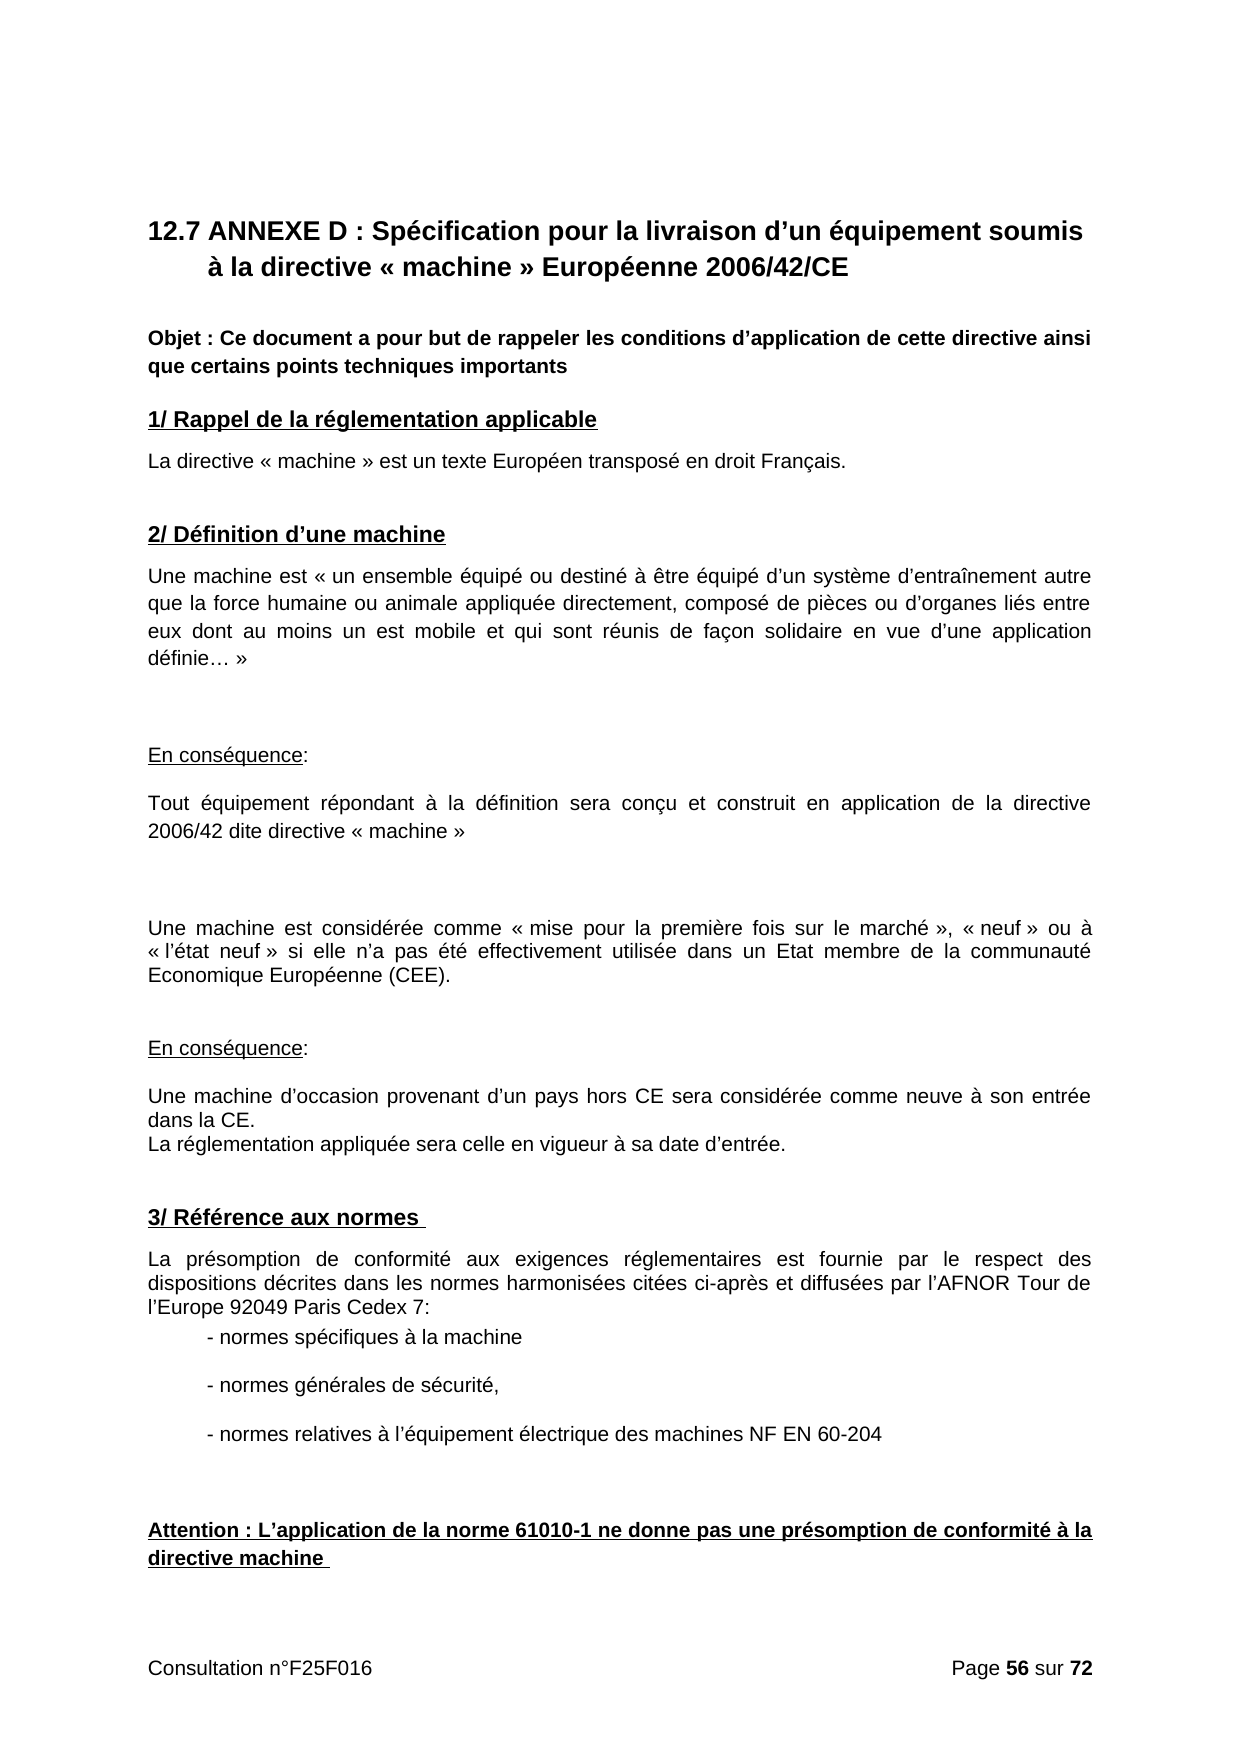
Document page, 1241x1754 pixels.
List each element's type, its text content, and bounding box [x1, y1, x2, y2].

text La réglementation appliquée sera celle en vigueur à sa date d’entrée. [148, 1132, 1093, 1156]
text 1/ Rappel de la réglementation applicable [148, 406, 1093, 432]
text 3/ Référence aux normes [148, 1204, 1093, 1230]
text 2/ Définition d’une machine [148, 521, 1093, 547]
text - normes spécifiques à la machine [207, 1325, 1093, 1349]
text En conséquence: [148, 1036, 1093, 1059]
text La directive « machine » est un texte Européen transposé en droit Français. [148, 449, 1093, 473]
text La présomption de conformité aux exigences réglementaires est fournie par le respect des dispositions décrites dans les normes harmonisées citées ci-après et diffusées par l’AFNOR Tour de l’Europe 92049 Paris Cedex 7: [148, 1247, 1093, 1319]
text Une machine est considérée comme « mise pour la première fois sur le marché », « neuf » ou à « l’état neuf » si elle n’a pas été effectivement utilisée dans un Etat membre de la communauté Economique Européenne (CEE). [148, 915, 1093, 987]
text En conséquence: [148, 743, 1093, 767]
text Une machine est « un ensemble équipé ou destiné à être équipé d’un système d’entraînement autre que la force humaine ou animale appliquée directement, composé de pièces ou d’organes liés entre eux dont au moins un est mobile et qui sont réunis de façon solidaire en vue d’une application définie… » [148, 564, 1093, 670]
text Attention : L’application de la norme 61010-1 ne donne pas une présomption de conformité à la directive machine [148, 1518, 1093, 1539]
text Objet : Ce document a pour but de rappeler les conditions d’application de cette directive ainsi que certains points techniques importants [148, 326, 1093, 377]
text Attention : L’application de la norme 61010-1 ne donne pas une présomption de conformité à la directive machine [148, 1540, 1093, 1570]
text Une machine d’occasion provenant d’un pays hors CE sera considérée comme neuve à son entrée dans la CE. [148, 1084, 1093, 1132]
text - normes relatives à l’équipement électrique des machines NF EN 60-204 [207, 1422, 1093, 1446]
text Tout équipement répondant à la définition sera conçu et construit en application de la directive 2006/42 dite directive « machine » [148, 791, 1093, 843]
subtitle ANNEXE D : Spécification pour la livraison d’un équipement soumis à la directive « machine » Européenne 2006/42/CE [148, 215, 1093, 282]
text - normes générales de sécurité, [207, 1373, 1093, 1397]
